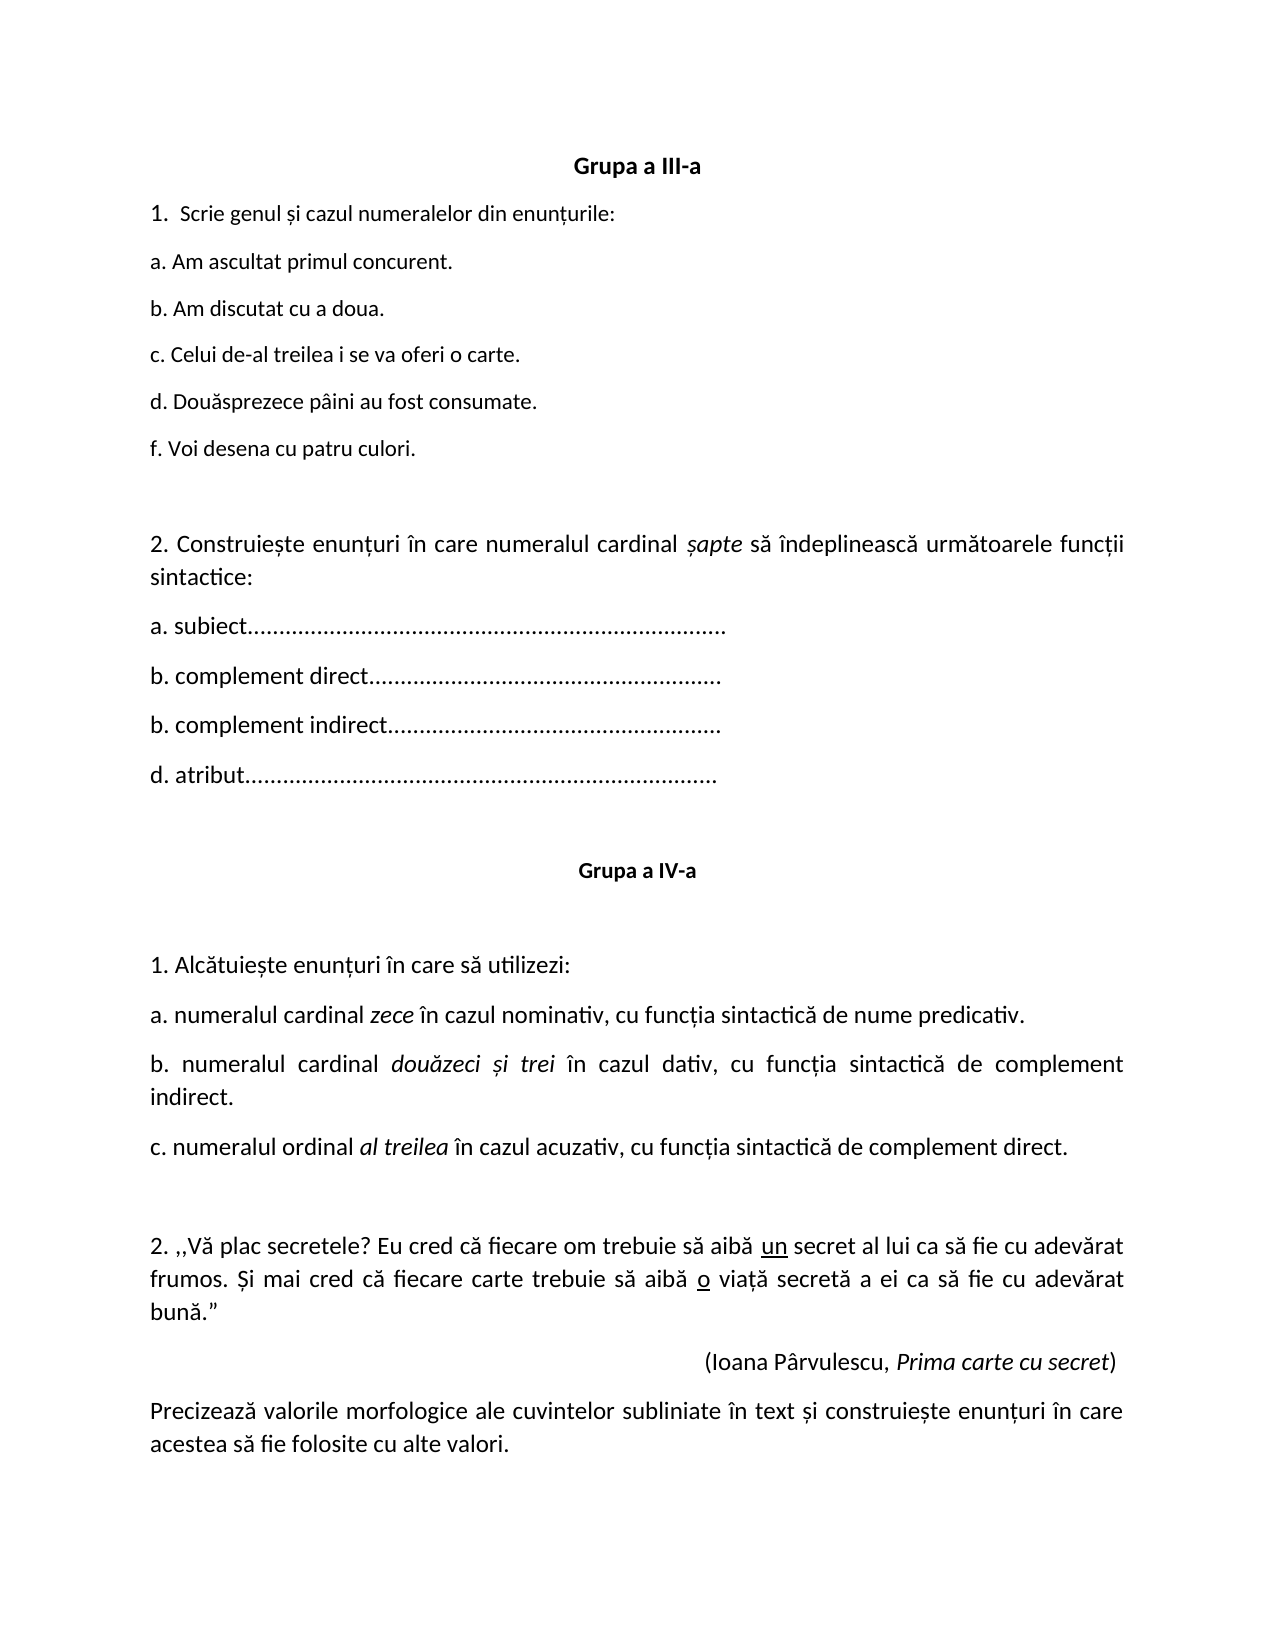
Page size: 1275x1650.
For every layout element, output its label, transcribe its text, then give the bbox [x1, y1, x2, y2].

text c. numeralul ordinal al treilea în cazul acuzativ, cu funcţia sintactică de complement direct. [150, 1131, 1125, 1162]
text a. subiect............................................................................ [150, 611, 1125, 641]
text a. numeralul cardinal zece în cazul nominativ, cu funcţia sintactică de nume predicativ. [150, 999, 1125, 1029]
text b. numeralul cardinal douăzeci şi trei în cazul dativ, cu funcţia sintactică de complement indirect. [150, 1049, 1125, 1112]
text d. atribut........................................................................... [150, 759, 1125, 790]
text 1. Alcătuieşte enunţuri în care să utilizezi: [150, 949, 1125, 980]
text Grupa a IV-a [150, 856, 1125, 884]
text b. complement direct........................................................ [150, 660, 1125, 691]
text (Ioana Pârvulescu, Prima carte cu secret) [150, 1346, 1125, 1376]
text d. Douăsprezece pâini au fost consumate. [150, 387, 1125, 415]
text a. Am ascultat primul concurent. [150, 247, 1125, 275]
text f. Voi desena cu patru culori. [150, 434, 1125, 462]
text Grupa a III-a [150, 150, 1125, 181]
text 1. Scrie genul şi cazul numeralelor din enunţurile: [150, 197, 1125, 228]
text c. Celui de-al treilea i se va oferi o carte. [150, 341, 1125, 368]
text 2. ,,Vă plac secretele? Eu cred că fiecare om trebuie să aibă un secret al lui ca să fie cu adevărat frumos. Şi mai cred că fiecare carte trebuie să aibă o viaţă secretă a ei ca să fie cu adevărat bună.” [150, 1230, 1125, 1327]
text b. complement indirect..................................................... [150, 710, 1125, 740]
text b. Am discutat cu a doua. [150, 294, 1125, 322]
text Precizează valorile morfologice ale cuvintelor subliniate în text şi construieşte enunţuri în care acestea să fie folosite cu alte valori. [150, 1395, 1125, 1459]
text 2. Construieşte enunţuri în care numeralul cardinal şapte să îndeplinească următoarele funcţii sintactice: [150, 528, 1125, 591]
